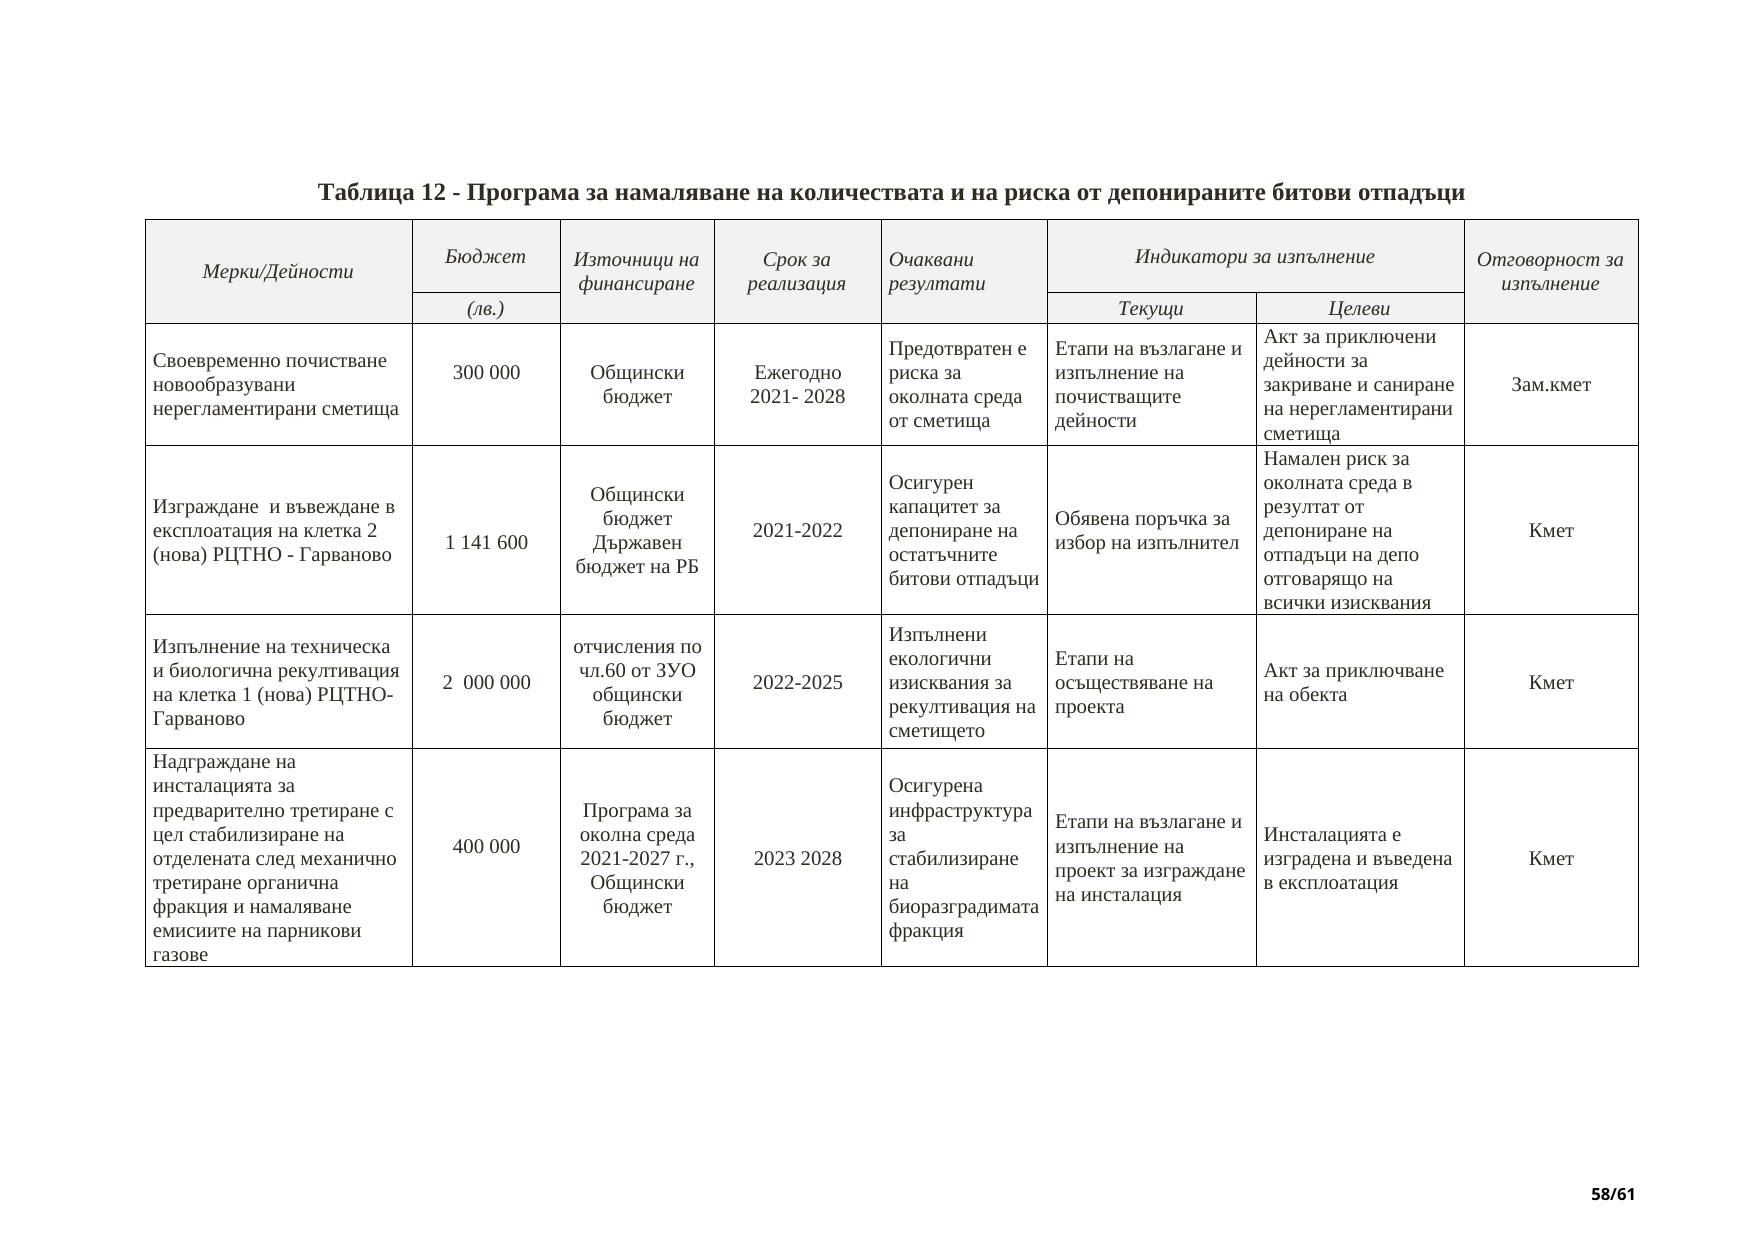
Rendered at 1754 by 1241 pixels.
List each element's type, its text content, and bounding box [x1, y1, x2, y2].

table_header Отговорност за изпълнение [1465, 220, 1638, 323]
table_cell (лв.) [413, 293, 560, 323]
table_cell Общински бюджет [561, 324, 714, 444]
table_header Мерки/Дейности [146, 220, 412, 323]
table_cell 300 000 [413, 324, 560, 444]
table_header Бюджет [413, 220, 560, 292]
table_cell Обявена поръчка за избор на изпълнител [1048, 446, 1256, 614]
table_cell 2022-2025 [715, 615, 881, 748]
table_header Източници на финансиране [561, 220, 714, 323]
table_cell Зам.кмет [1465, 324, 1638, 444]
table_cell Общински бюджет Държавен бюджет на РБ [561, 446, 714, 614]
table_cell Осигурен капацитет за депониране на остатъчните битови отпадъци [882, 446, 1047, 614]
table_header Очаквани резултати [882, 220, 1047, 323]
table_cell Етапи на възлагане и изпълнение на проект за изграждане на инсталация [1048, 749, 1256, 966]
table_cell 2021-2022 [715, 446, 881, 614]
table_header Срок за реализация [715, 220, 881, 323]
table_cell Изграждане и въвеждане в експлоатация на клетка 2 (нова) РЦТНО - Гарваново [146, 446, 412, 614]
table_cell Изпълнение на техническа и биологична рекултивация на клетка 1 (нова) РЦТНО-Гарваново [146, 615, 412, 748]
table_cell Програма за околна среда 2021-2027 г., Общински бюджет [561, 749, 714, 966]
table_cell 2 000 000 [413, 615, 560, 748]
table_header Индикатори за изпълнение [1048, 220, 1464, 292]
table_cell 400 000 [413, 749, 560, 966]
table_cell 1 141 600 [413, 446, 560, 614]
table_cell Ежегодно 2021- 2028 [715, 324, 881, 444]
table_cell Предотвратен е риска за околната среда от сметища [882, 324, 1047, 444]
table_cell Акт за приключване на обекта [1257, 615, 1464, 748]
table_cell Инсталацията е изградена и въведена в експлоатация [1257, 749, 1464, 966]
table_cell Етапи на възлагане и изпълнение на почистващите дейности [1048, 324, 1256, 444]
table_cell Кмет [1465, 749, 1638, 966]
table_cell 2023 2028 [715, 749, 881, 966]
table_cell Намален риск за околната среда в резултат от депониране на отпадъци на депо отговарящо на всички изисквания [1257, 446, 1464, 614]
table_cell Своевременно почистване новообразувани нерегламентирани сметища [146, 324, 412, 444]
table_cell Изпълнени екологични изисквания за рекултивация на сметището [882, 615, 1047, 748]
table_cell Целеви [1257, 293, 1464, 323]
text Таблица 12 - Програма за намаляване на количествата и на риска от депонираните битови отпадъци [148, 177, 1636, 206]
table_cell Текущи [1048, 293, 1256, 323]
table_cell Акт за приключени дейности за закриване и саниране на нерегламентирани сметища [1257, 324, 1464, 444]
table_cell Кмет [1465, 615, 1638, 748]
table_cell Кмет [1465, 446, 1638, 614]
table_cell Етапи на осъществяване на проекта [1048, 615, 1256, 748]
table_cell Осигурена инфраструктура за стабилизиране на биоразградимата фракция [882, 749, 1047, 966]
table_cell Надграждане на инсталацията за предварително третиране с цел стабилизиране на отделената след механично третиране органична фракция и намаляване емисиите на парникови газове [146, 749, 412, 966]
table_cell отчисления по чл.60 от ЗУО общински бюджет [561, 615, 714, 748]
